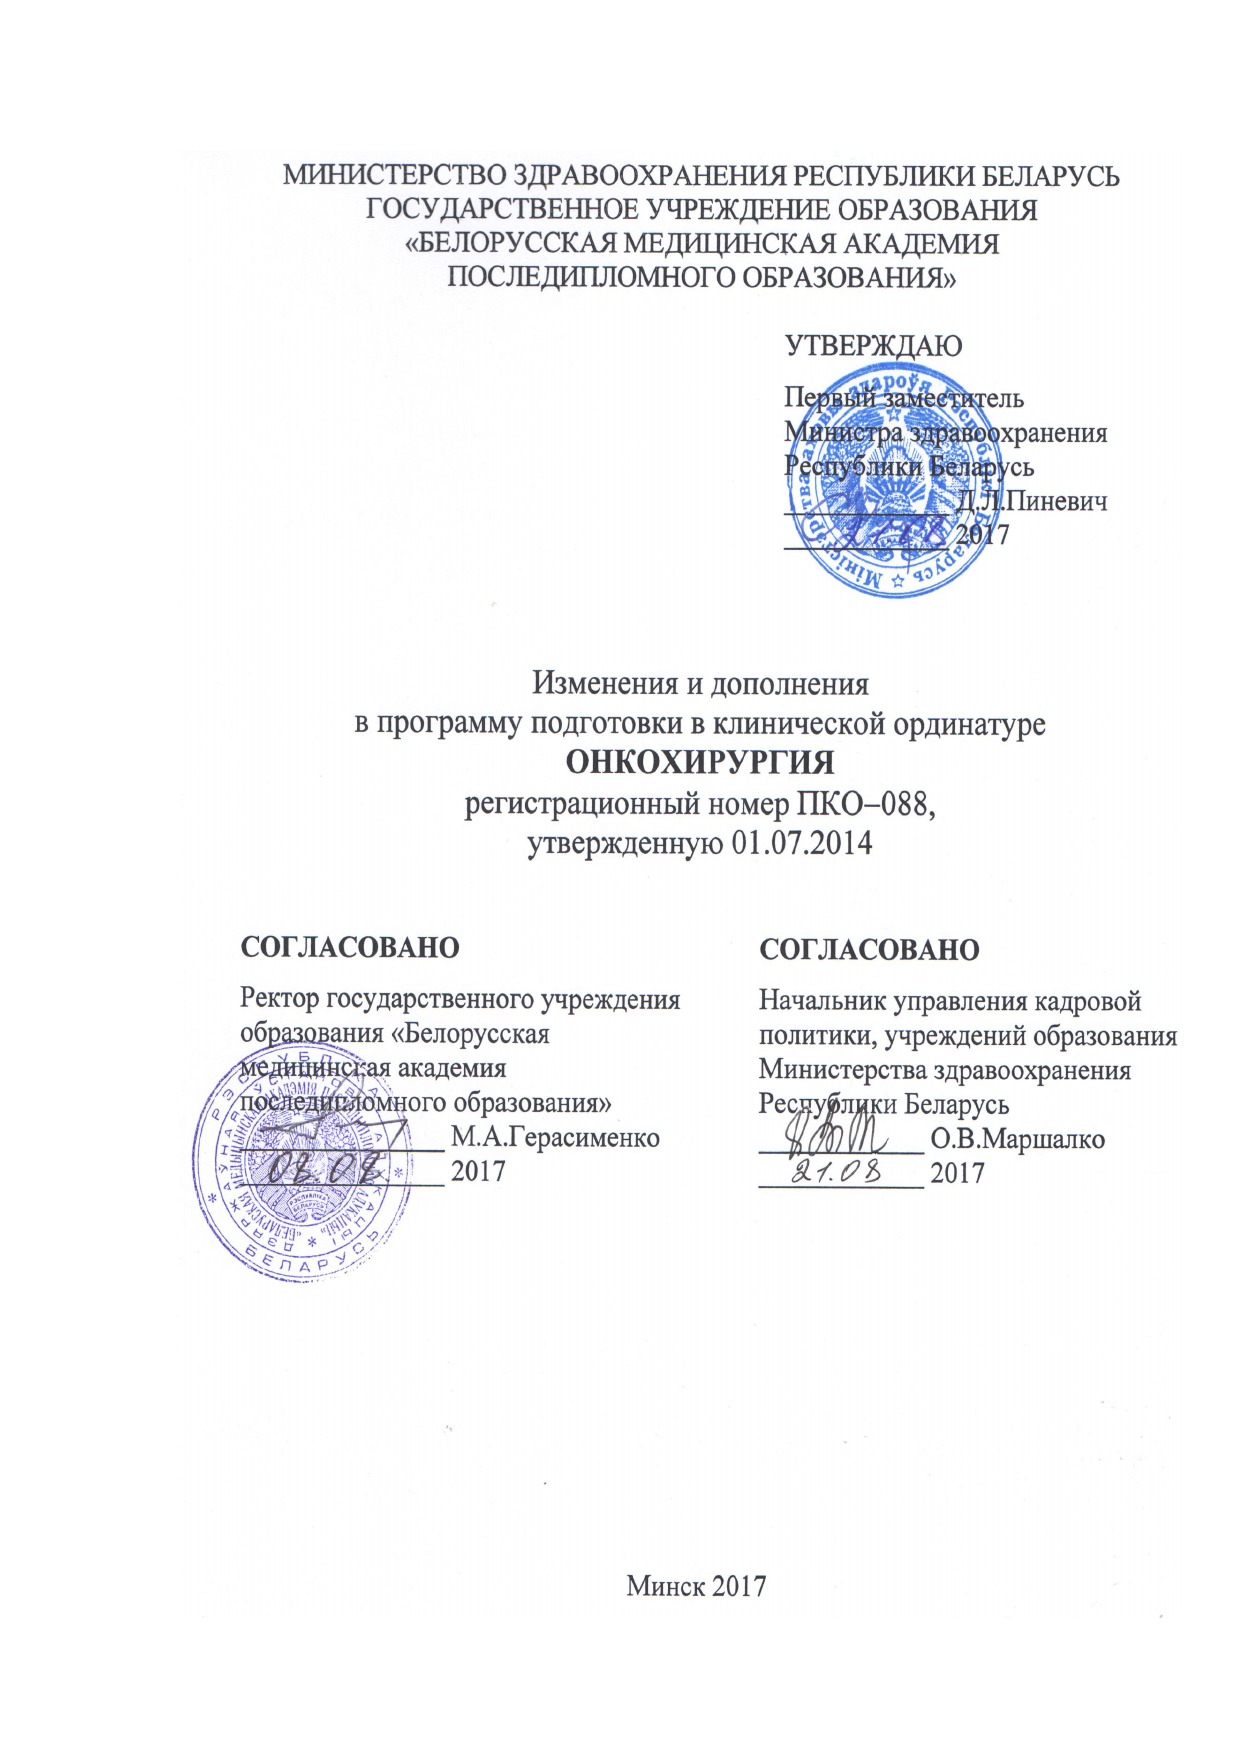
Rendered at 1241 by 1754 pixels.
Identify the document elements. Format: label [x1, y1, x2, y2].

picture [177, 151, 1182, 1618]
